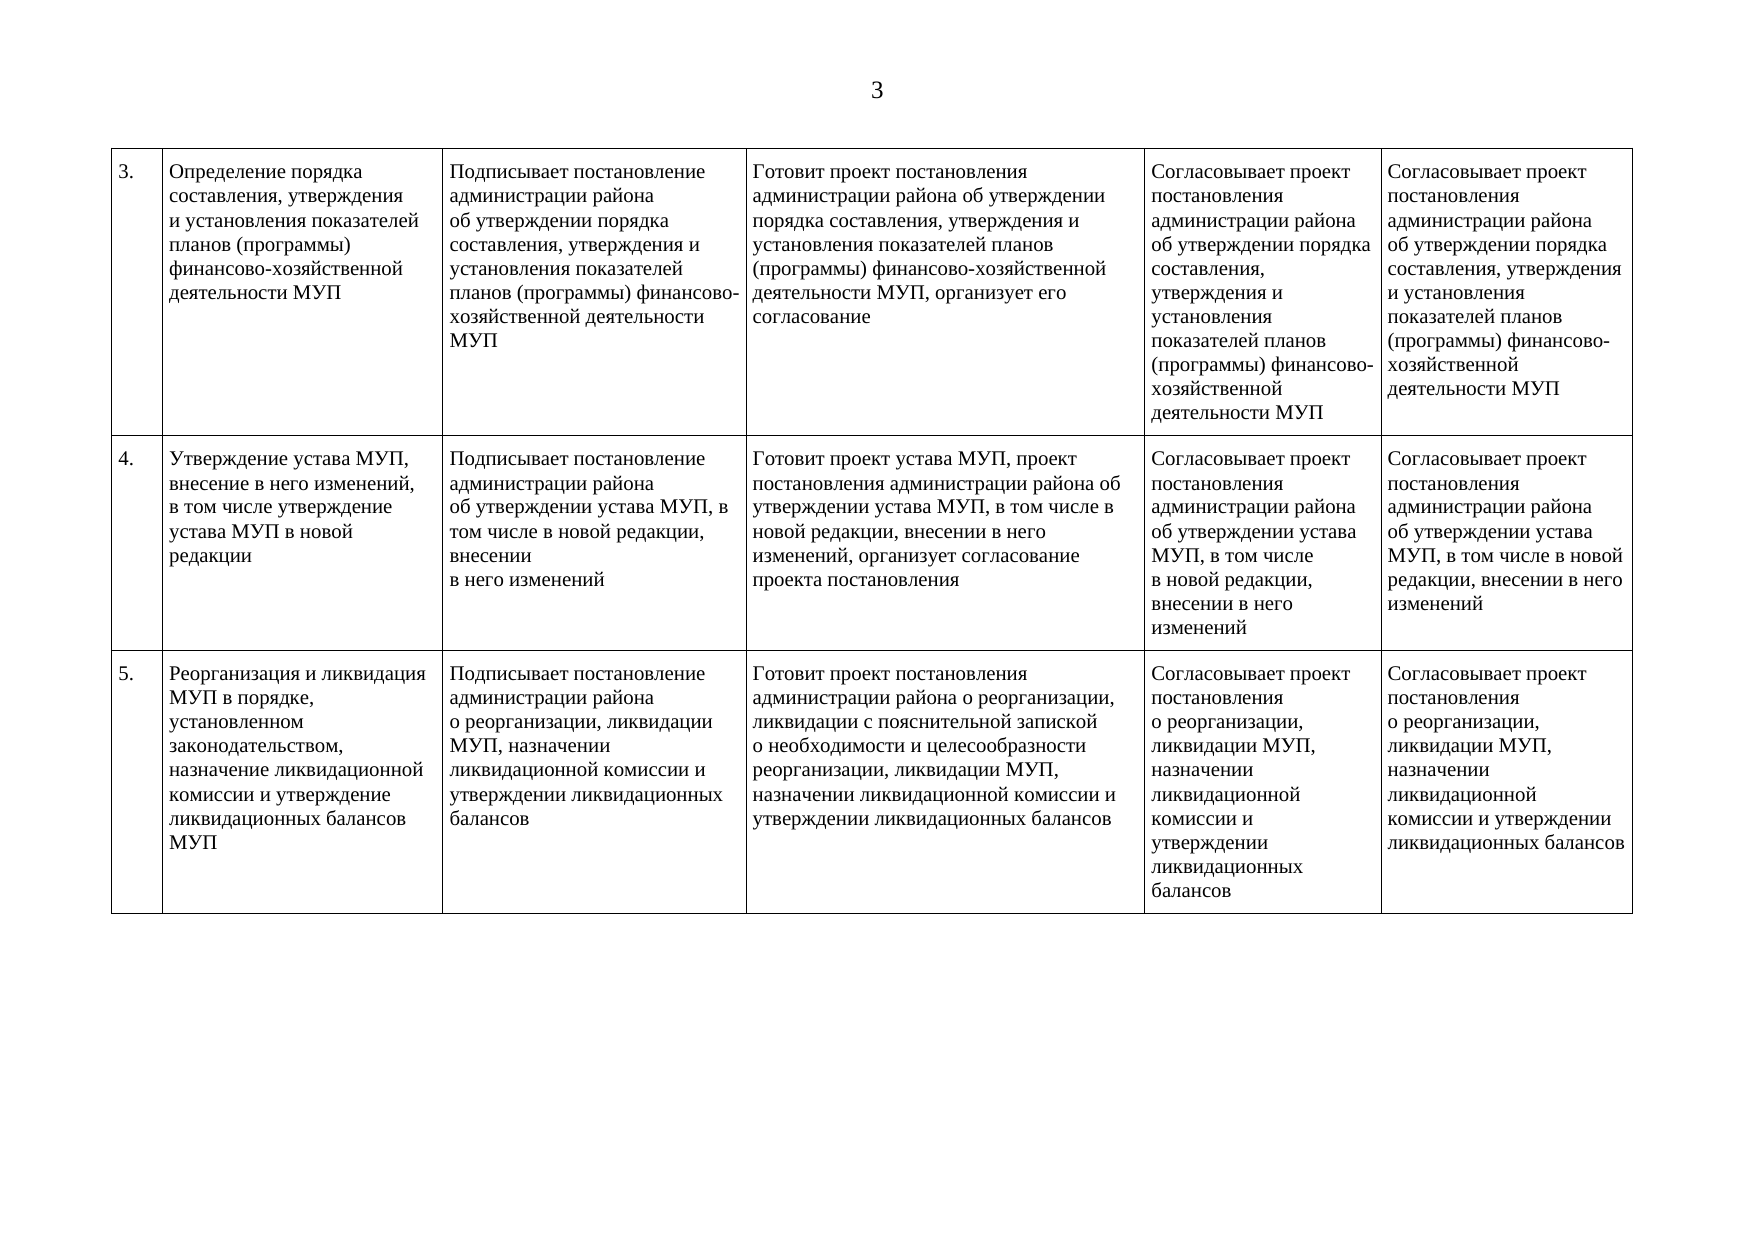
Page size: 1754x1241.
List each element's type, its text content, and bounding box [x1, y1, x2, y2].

table_header Определение порядка составления, утверждения и установления показателей планов (программы) финансово-хозяйственной деятельности МУП [163, 149, 442, 435]
table_cell Согласовывает проект постановления о реорганизации, ликвидации МУП, назначении ликвидационной комиссии и утверждении ликвидационных балансов [1145, 651, 1381, 912]
table_cell Готовит проект устава МУП, проект постановления администрации района об утверждении устава МУП, в том числе в новой редакции, внесении в него изменений, организует согласование проекта постановления [747, 436, 1144, 649]
table_cell Подписывает постановление администрации района об утверждении устава МУП, в том числе в новой редакции, внесении в него изменений [443, 436, 746, 649]
table_cell Согласовывает проект постановления администрации района об утверждении устава МУП, в том числе в новой редакции, внесении в него изменений [1382, 436, 1632, 649]
table_cell Подписывает постановление администрации района о реорганизации, ликвидации МУП, назначении ликвидационной комиссии и утверждении ликвидационных балансов [443, 651, 746, 912]
table_cell Реорганизация и ликвидация МУП в порядке, установленном законодательством, назначение ликвидационной комиссии и утверждение ликвидационных балансов МУП [163, 651, 442, 912]
table_header Согласовывает проект постановления администрации района об утверждении порядка составления, утверждения и установления показателей планов (программы) финансово-хозяйственной деятельности МУП [1145, 149, 1381, 435]
table_cell Согласовывает проект постановления о реорганизации, ликвидации МУП, назначении ликвидационной комиссии и утверждении ликвидационных балансов [1382, 651, 1632, 912]
table_cell 4. [112, 436, 162, 649]
table_header Подписывает постановление администрации района об утверждении порядка составления, утверждения и установления показателей планов (программы) финансово-хозяйственной деятельности МУП [443, 149, 746, 435]
table_cell 5. [112, 651, 162, 912]
table_header Готовит проект постановления администрации района об утверждении порядка составления, утверждения и установления показателей планов (программы) финансово-хозяйственной деятельности МУП, организует его согласование [747, 149, 1144, 435]
table_cell Согласовывает проект постановления администрации района об утверждении устава МУП, в том числе в новой редакции, внесении в него изменений [1145, 436, 1381, 649]
table_header 3. [112, 149, 162, 435]
table_cell Готовит проект постановления администрации района о реорганизации, ликвидации с пояснительной запиской о необходимости и целесообразности реорганизации, ликвидации МУП, назначении ликвидационной комиссии и утверждении ликвидационных балансов [747, 651, 1144, 912]
table_header Согласовывает проект постановления администрации района об утверждении порядка составления, утверждения и установления показателей планов (программы) финансово-хозяйственной деятельности МУП [1382, 149, 1632, 435]
table_cell Утверждение устава МУП, внесение в него изменений, в том числе утверждение устава МУП в новой редакции [163, 436, 442, 649]
